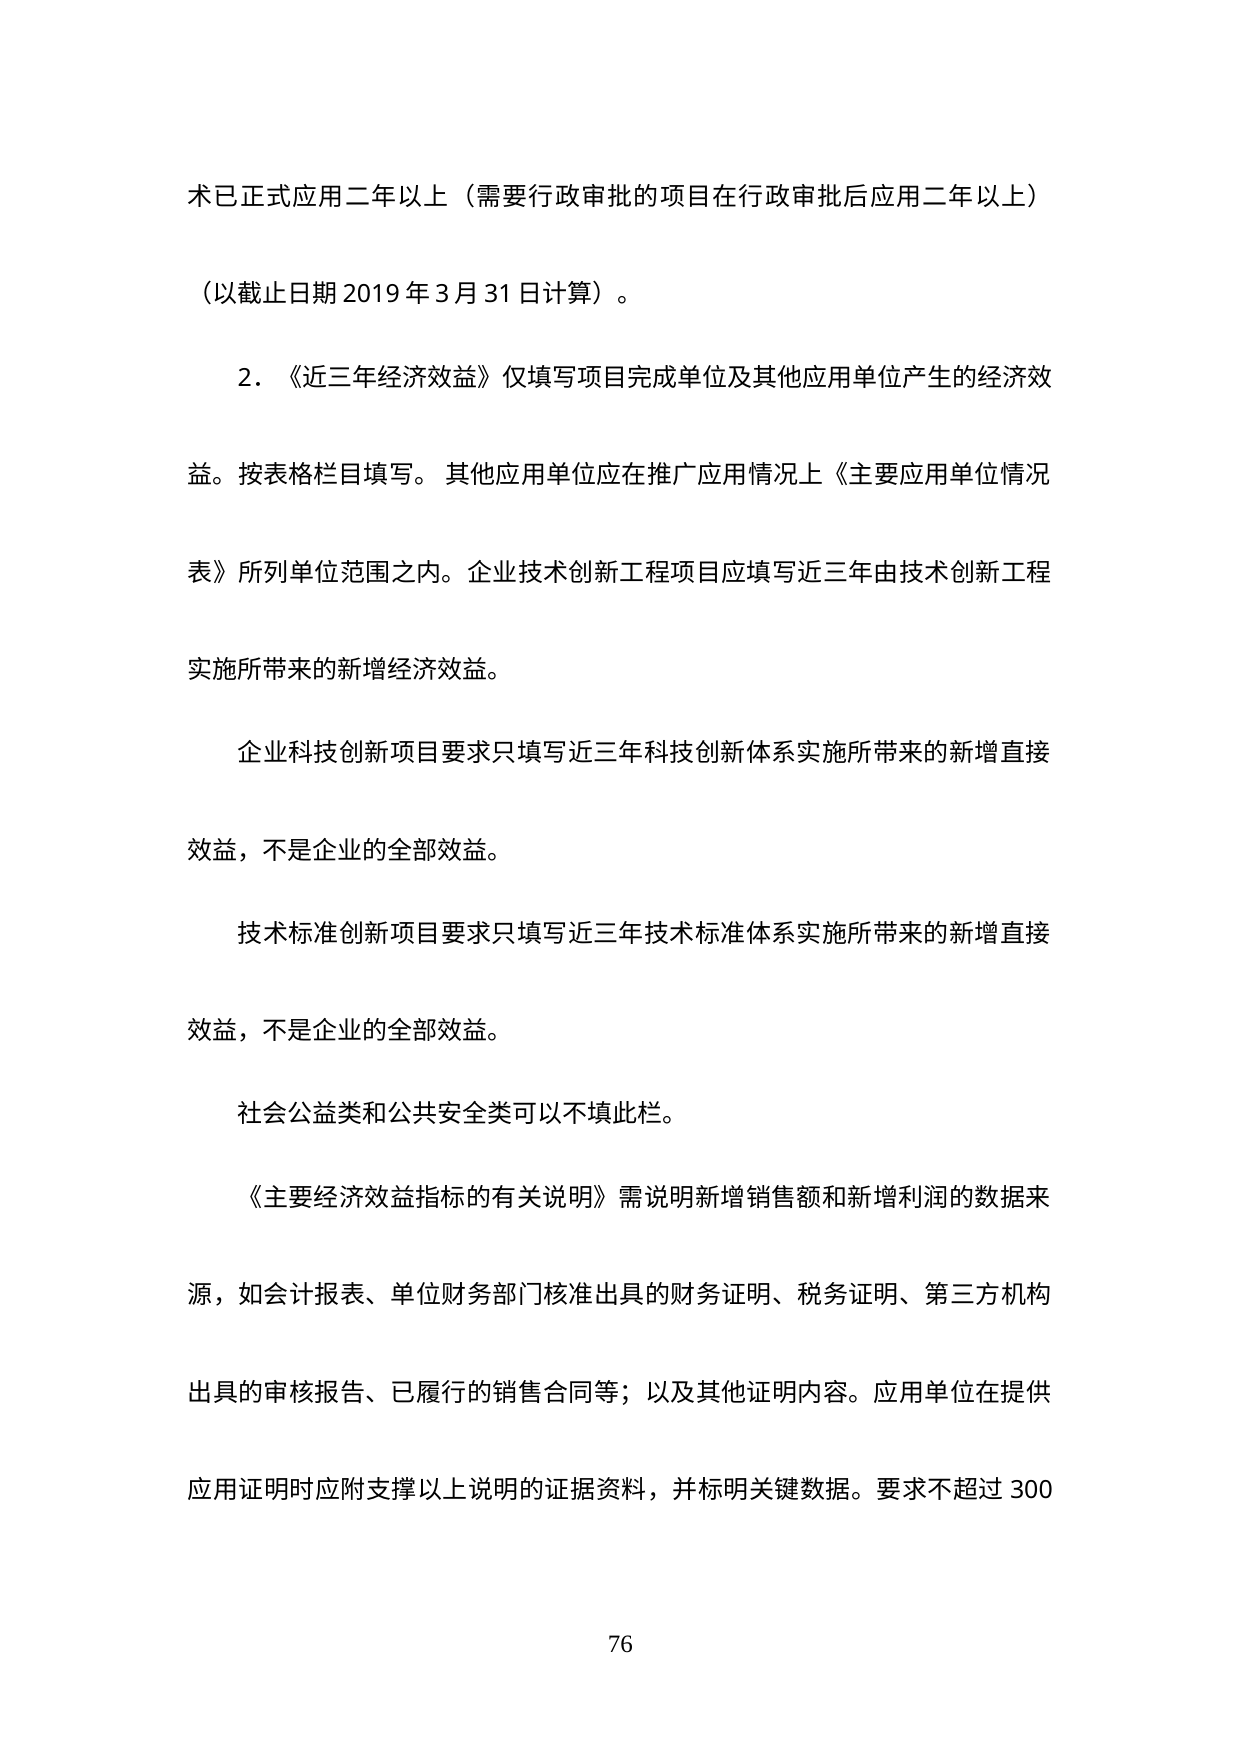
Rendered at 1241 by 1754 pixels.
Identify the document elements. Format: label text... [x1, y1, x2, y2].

text 技术标准创新项目要求只填写近三年技术标准体系实施所带来的新增直接效益，不是企业的全部效益。 [187, 899, 1053, 1061]
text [187, 162, 1053, 324]
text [187, 1163, 1053, 1520]
text 社会公益类和公共安全类可以不填此栏。 [187, 1079, 1053, 1144]
text 2．《近三年经济效益》仅填写项目完成单位及其他应用单位产生的经济效益。按表格栏目填写。 其他应用单位应在推广应用情况上《主要应用单位情况表》所列单位范围之内。企业技术创新工程项目应填写近三年由技术创新工程实施所带来的新增经济效益。 [187, 343, 1053, 700]
text 企业科技创新项目要求只填写近三年科技创新体系实施所带来的新增直接效益，不是企业的全部效益。 [187, 718, 1053, 881]
